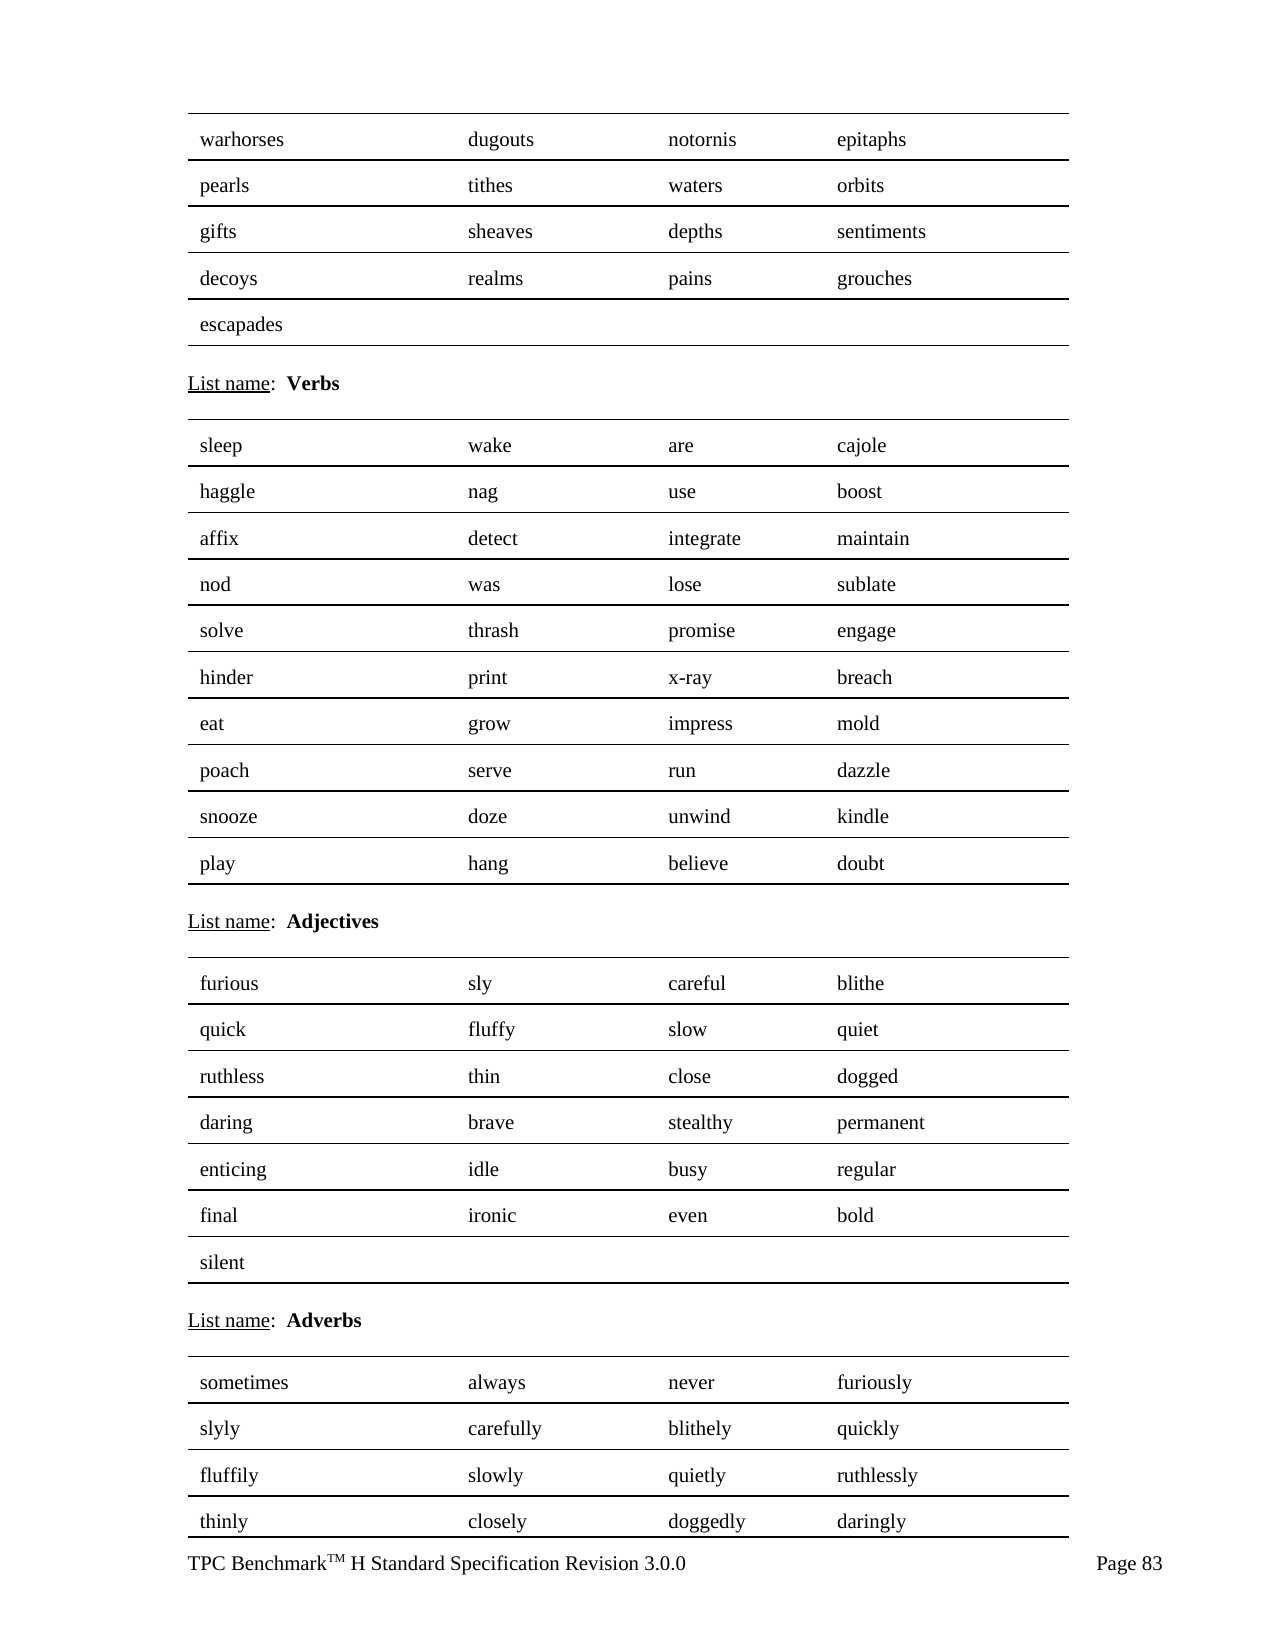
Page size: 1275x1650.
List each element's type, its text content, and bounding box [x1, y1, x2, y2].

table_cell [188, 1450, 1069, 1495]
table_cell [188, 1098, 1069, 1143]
text List name: Adverbs [187, 1308, 1162, 1332]
text List name: Adjectives [187, 909, 1162, 933]
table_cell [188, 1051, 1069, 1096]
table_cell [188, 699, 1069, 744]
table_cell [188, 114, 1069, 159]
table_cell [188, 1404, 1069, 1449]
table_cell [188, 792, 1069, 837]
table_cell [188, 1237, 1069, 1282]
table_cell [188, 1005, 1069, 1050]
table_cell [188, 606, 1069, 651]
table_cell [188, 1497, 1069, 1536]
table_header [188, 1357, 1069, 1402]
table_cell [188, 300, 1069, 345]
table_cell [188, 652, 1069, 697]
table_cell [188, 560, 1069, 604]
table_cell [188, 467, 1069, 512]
text List name: Verbs [187, 370, 1162, 394]
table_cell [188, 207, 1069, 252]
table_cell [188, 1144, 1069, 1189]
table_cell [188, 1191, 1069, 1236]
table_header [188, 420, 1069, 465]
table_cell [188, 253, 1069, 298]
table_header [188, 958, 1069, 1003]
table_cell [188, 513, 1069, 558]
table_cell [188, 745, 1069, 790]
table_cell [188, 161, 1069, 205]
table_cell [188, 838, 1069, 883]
